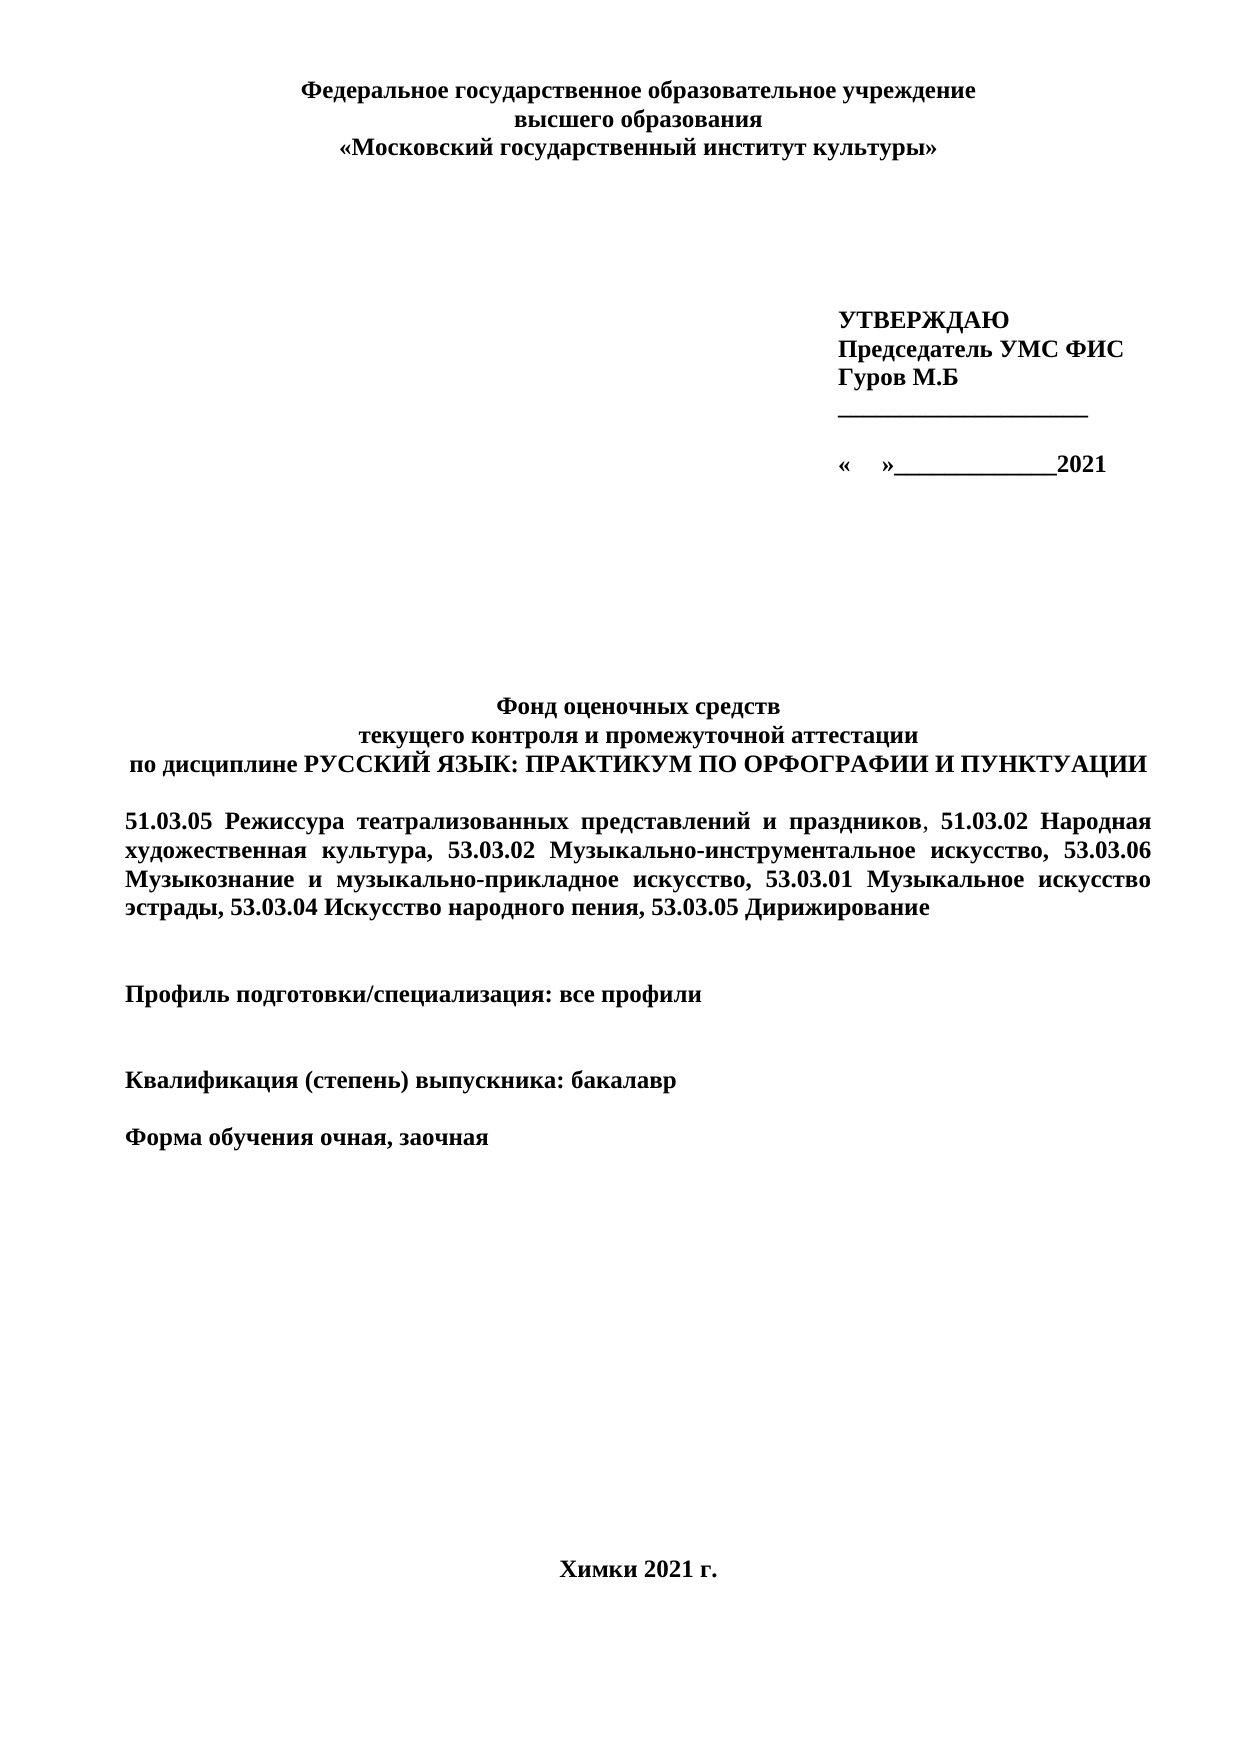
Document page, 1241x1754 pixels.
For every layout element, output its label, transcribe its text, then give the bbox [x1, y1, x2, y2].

text высшего образования [125, 104, 1152, 132]
text текущего контроля и промежуточной аттестации [125, 720, 1152, 749]
text Федеральное государственное образовательное учреждение [125, 75, 1152, 104]
text Квалификация (степень) выпускника: бакалавр [125, 1065, 1152, 1094]
text Химки 2021 г. [125, 1554, 1152, 1582]
table_header [125, 219, 1117, 535]
text Фонд оценочных средств [125, 691, 1152, 720]
text Форма обучения очная, заочная [125, 1122, 1152, 1151]
text Профиль подготовки/специализация: все профили [125, 979, 1152, 1007]
text по дисциплине РУССКИЙ ЯЗЫК: ПРАКТИКУМ ПО ОРФОГРАФИИ И ПУНКТУАЦИИ [125, 749, 1152, 777]
text 51.03.05 Режиссура театрализованных представлений и праздников, 51.03.02 Народная художественная культура, 53.03.02 Музыкально-инструментальное искусство, 53.03.06 Музыкознание и музыкально-прикладное искусство, 53.03.01 Музыкальное искусство эстрады, 53.03.04 Искусство народного пения, 53.03.05 Дирижирование [125, 806, 1152, 921]
text «Московский государственный институт культуры» [125, 132, 1152, 161]
table_header [1118, 219, 1140, 535]
